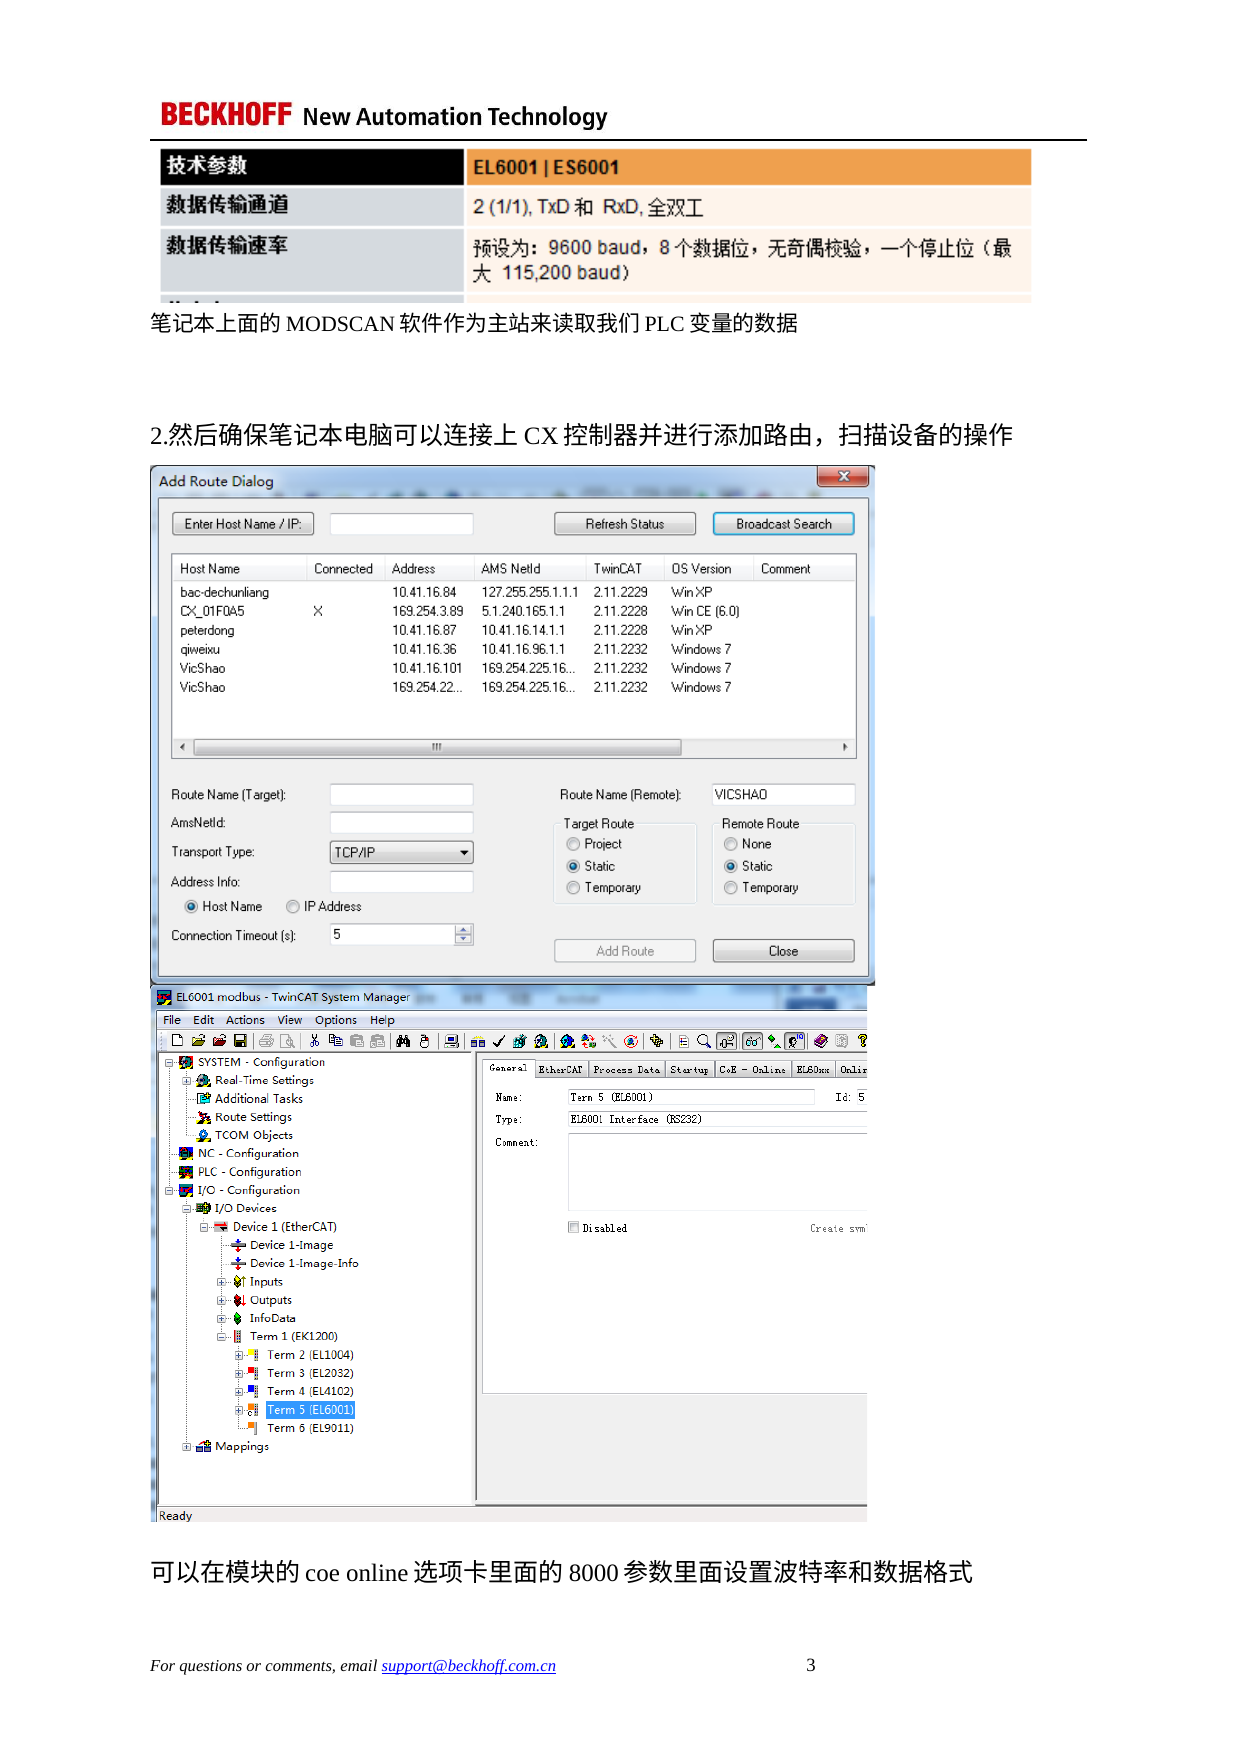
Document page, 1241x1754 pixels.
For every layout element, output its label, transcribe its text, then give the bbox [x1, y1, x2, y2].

text 笔记本上面的MODSCAN软件作为主站来读取我们PLC变量的数据 [150, 306, 1087, 338]
picture [150, 89, 619, 139]
text 2.然后确保笔记本电脑可以连接上CX控制器并进行添加路由，扫描设备的操作 [150, 401, 1087, 466]
text 可以在模块的coe online选项卡里面的8000参数里面设置波特率和数据格式 [150, 1538, 1087, 1603]
picture [150, 465, 876, 1522]
picture [150, 143, 1044, 303]
